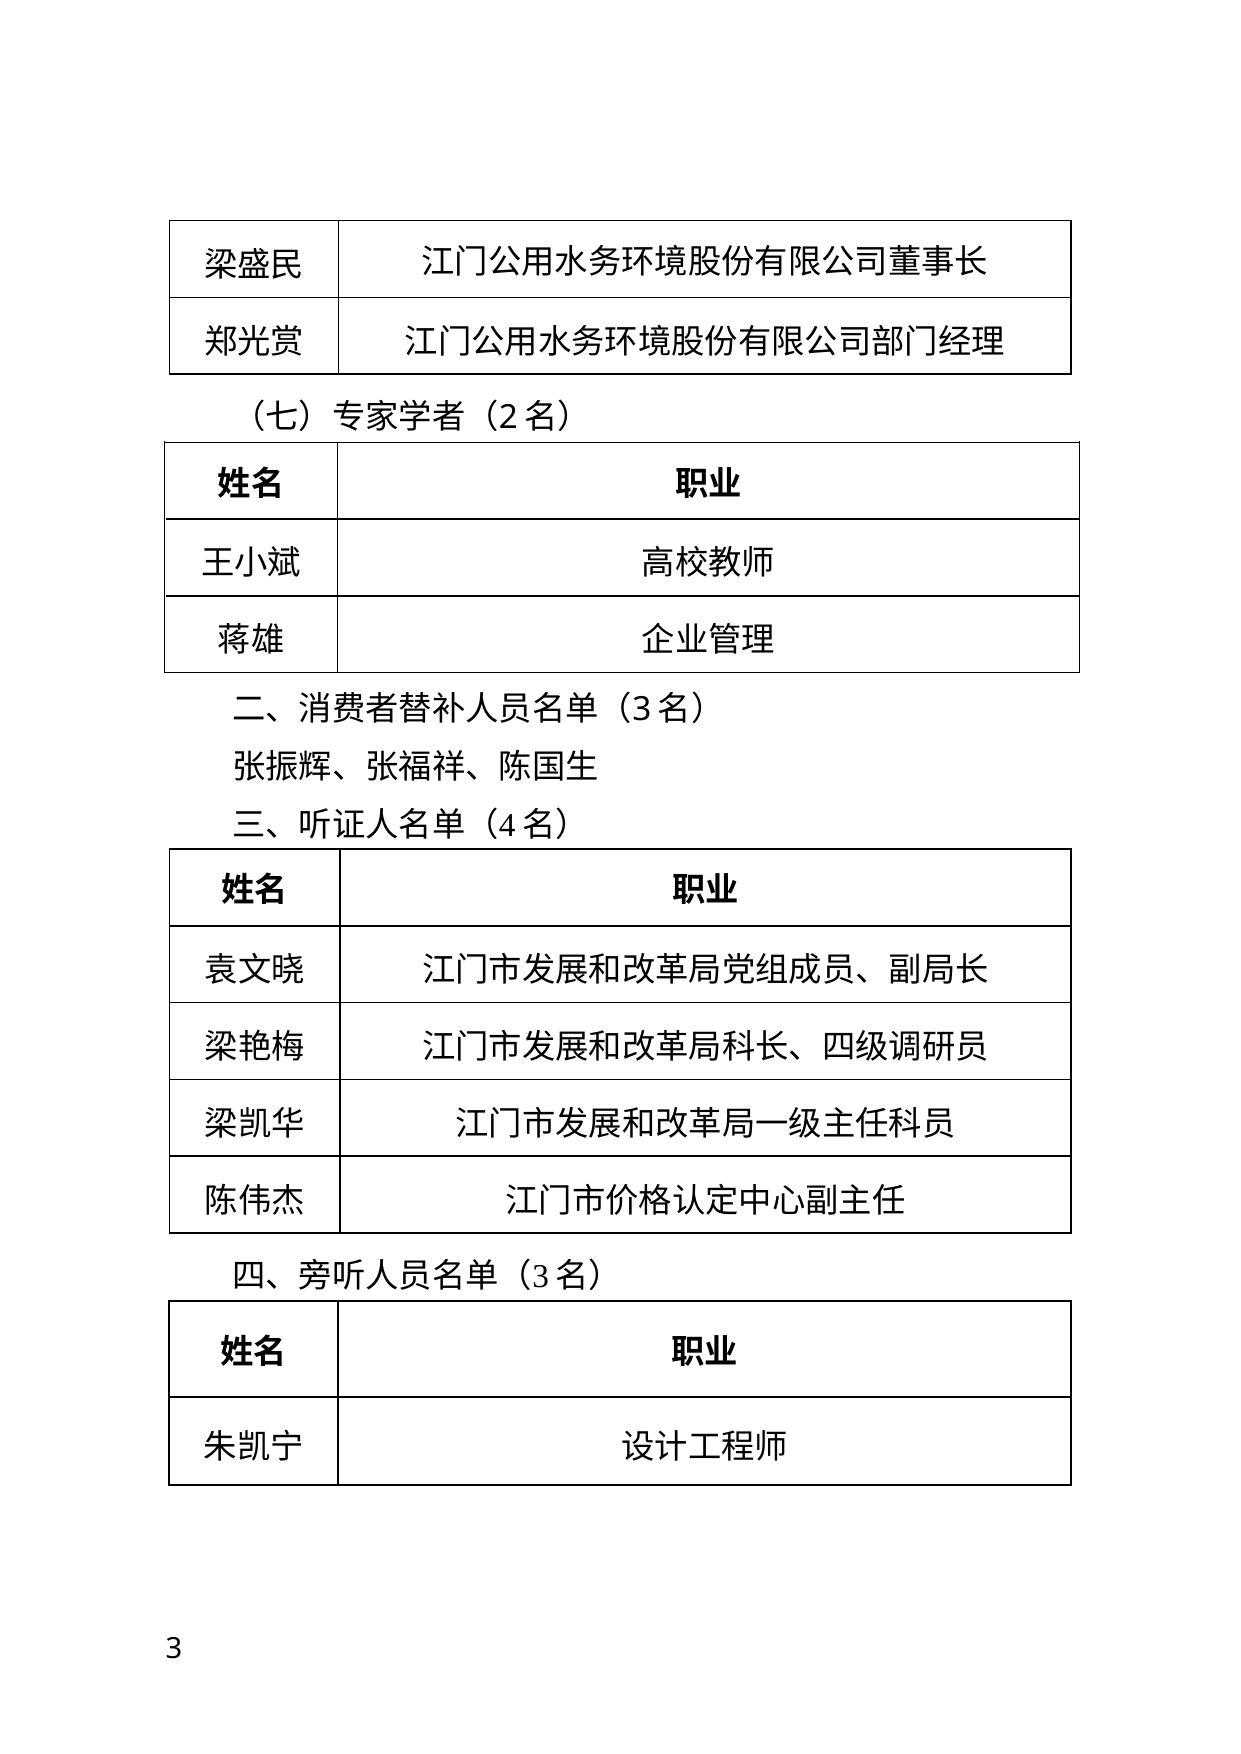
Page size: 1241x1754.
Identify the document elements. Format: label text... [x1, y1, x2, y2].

list 二、消费者替补人员名单（3名） [165, 673, 1075, 732]
table_cell 江门市发展和改革局科长、四级调研员 [341, 1003, 1070, 1078]
table_cell 郑光赏 [170, 298, 338, 373]
table_cell 袁文晓 [170, 927, 339, 1002]
table_header 姓名 [165, 443, 337, 518]
table_header 职业 [338, 443, 1079, 518]
table_cell 朱凯宁 [170, 1398, 337, 1484]
table_cell 江门公用水务环境股份有限公司董事长 [339, 221, 1070, 296]
table_header 姓名 [170, 1302, 337, 1396]
table_cell 江门公用水务环境股份有限公司部门经理 [339, 298, 1070, 373]
text （七）专家学者（2名） [165, 375, 1075, 441]
text 三、听证人名单（4名） [165, 790, 1075, 848]
table_cell 设计工程师 [339, 1398, 1070, 1484]
text 四、旁听人员名单（3名） [165, 1234, 1075, 1300]
table_header 姓名 [170, 850, 339, 925]
table_header 职业 [339, 1302, 1070, 1396]
table_cell 高校教师 [338, 520, 1079, 595]
table_cell 企业管理 [338, 597, 1079, 672]
table_cell 陈伟杰 [170, 1157, 339, 1232]
table_cell 梁凯华 [170, 1080, 339, 1155]
table_cell 江门市发展和改革局一级主任科员 [341, 1080, 1070, 1155]
table_cell 蒋雄 [165, 596, 337, 672]
table_cell 梁盛民 [170, 221, 338, 296]
table_cell 江门市价格认定中心副主任 [341, 1157, 1070, 1232]
table_header 职业 [341, 850, 1070, 925]
text 张振辉、张福祥、陈国生 [165, 732, 1075, 790]
table_cell 梁艳梅 [170, 1003, 339, 1078]
table_cell 王小斌 [165, 519, 337, 595]
table_cell 江门市发展和改革局党组成员、副局长 [341, 927, 1070, 1002]
